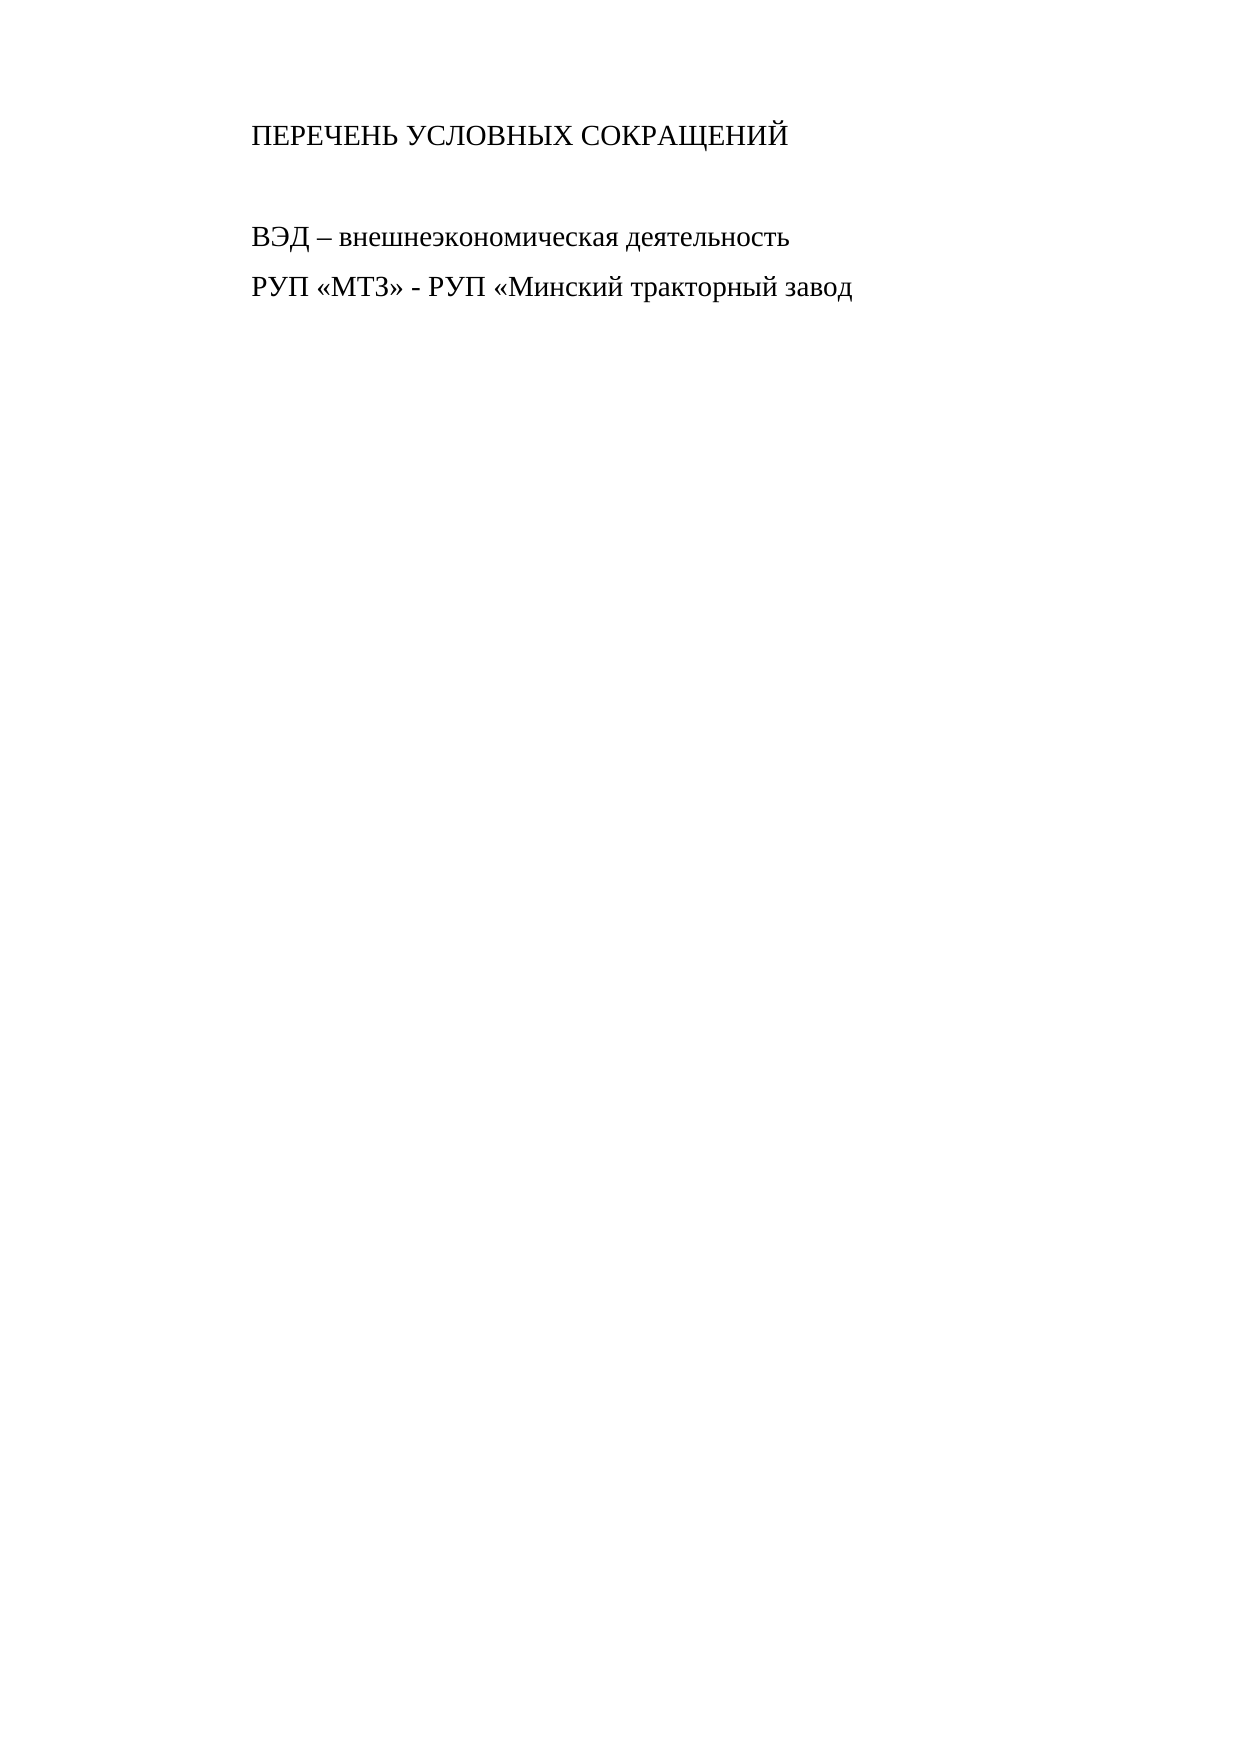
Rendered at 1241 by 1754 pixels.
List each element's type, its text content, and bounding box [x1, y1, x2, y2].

text ВЭД – внешнеэкономическая деятельность [177, 219, 1152, 252]
text РУП «МТЗ» - РУП «Минский тракторный завод [177, 269, 1152, 303]
text ПЕРЕЧЕНЬ УСЛОВНЫХ СОКРАЩЕНИЙ [177, 118, 1152, 152]
